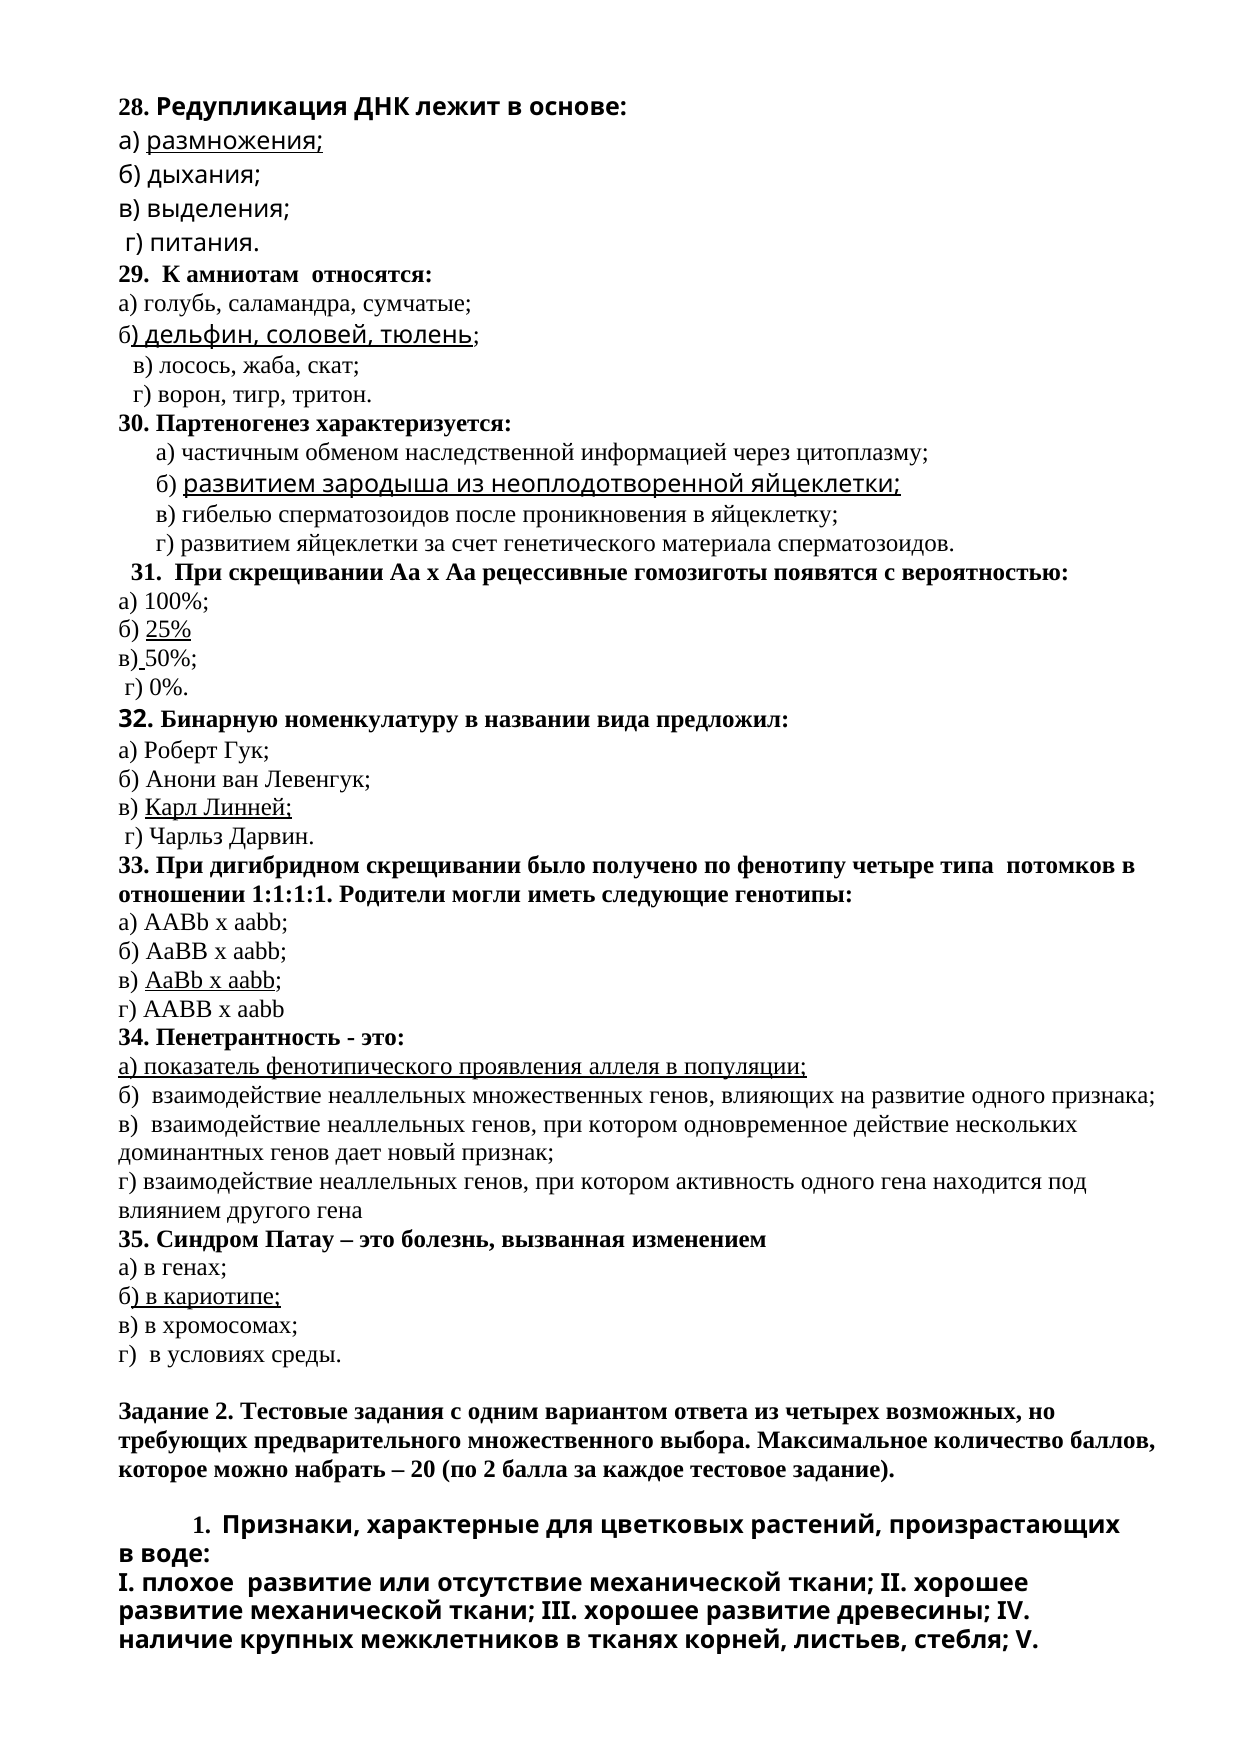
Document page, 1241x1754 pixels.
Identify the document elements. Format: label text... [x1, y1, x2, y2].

text 33. При дигибридном скрещивании было получено по фенотипу четыре типа потомков в отношении 1:1:1:1. Родители могли иметь следующие генотипы: [118, 850, 1181, 907]
text а) AABb х aabb; [118, 907, 1181, 936]
text Задание 2. Тестовые задания с одним вариантом ответа из четырех возможных, но требующих предварительного множественного выбора. Максимальное количество баллов, которое можно набрать – 20 (по 2 балла за каждое тестовое задание). [118, 1396, 1181, 1482]
text а) показатель фенотипического проявления аллеля в популяции; [118, 1051, 1181, 1080]
text г) AABB х aabb [118, 994, 1181, 1022]
text б) взаимодействие неаллельных множественных генов, влияющих на развитие одного признака; [118, 1080, 1181, 1109]
text б) AaBB x aabb; [118, 936, 1181, 965]
text 30. Партеногенез характеризуется: а) частичным обменом наследственной информацией через цитоплазму; б) развитием зародыша из неоплодотворенной яйцеклетки; в) гибелью сперматозоидов после проникновения в яйцеклетку; г) развитием яйцеклетки за счет генетического материала сперматозоидов. [118, 408, 1181, 557]
text 28. Редупликация ДНК лежит в основе: а) размножения; б) дыхания; в) выделения; г) питания. [118, 89, 1181, 259]
text 35. Синдром Патау – это болезнь, вызванная изменением a) в генах; б) в кариотипе; в) в хромосомах; г) в условиях среды. [118, 1224, 1181, 1367]
text в) лосось, жаба, скат; г) ворон, тигр, тритон. [133, 351, 1181, 408]
text 32. Бинарную номенкулатуру в названии вида предложил: а) Роберт Гук; б) Анони ван Левенгук; в) Карл Линней; г) Чарльз Дарвин. [118, 701, 1181, 850]
text в) взаимодействие неаллельных генов, при котором одновременное действие нескольких доминантных генов дает новый признак; [118, 1109, 1181, 1166]
text в) 50%; [118, 643, 1181, 672]
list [118, 1511, 1129, 1654]
text г) взаимодействие неаллельных генов, при котором активность одного гена находится под влиянием другого гена [118, 1166, 1181, 1224]
text г) 0%. [118, 672, 1181, 701]
text б) 25% [118, 614, 1181, 643]
text 29. К амниотам относятся: а) голубь, саламандра, сумчатые; б) дельфин, соловей, тюлень; [118, 259, 1181, 351]
text 31. При скрещивании Аа х Аа рецессивные гомозиготы появятся с вероятностью: [118, 557, 1181, 586]
text 34. Пенетрантность - это: [118, 1022, 1181, 1051]
text а) 100%; [118, 586, 1181, 614]
text в) AaBb х aabb; [118, 965, 1181, 994]
